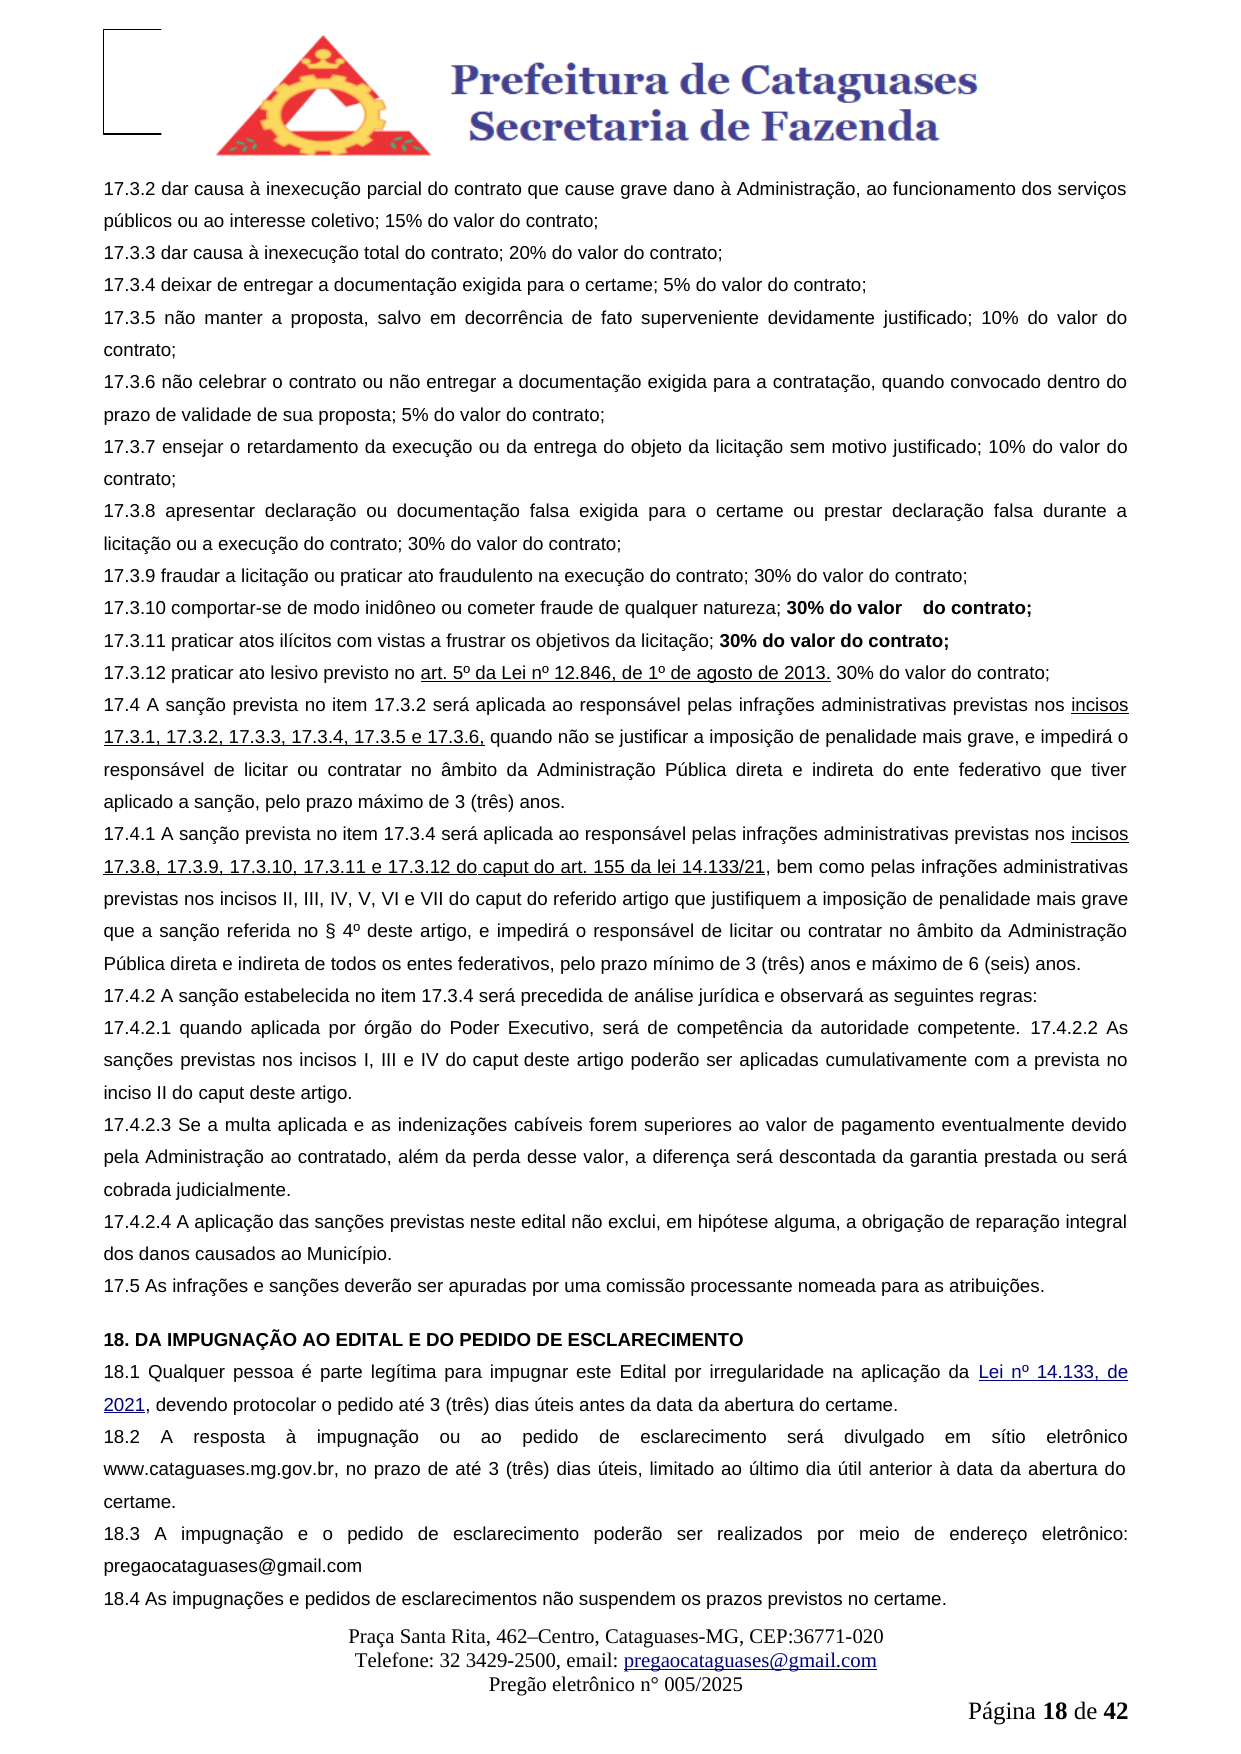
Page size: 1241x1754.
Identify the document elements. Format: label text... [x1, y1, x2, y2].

text 17.3.12 praticar ato lesivo previsto no art. 5º da Lei nº 12.846, de 1º de agosto de 2013. 30% do valor do contrato; [103, 662, 1128, 683]
text 17.3.10 comportar-se de modo inidôneo ou cometer fraude de qualquer natureza; 30% do valor do contrato; [103, 597, 1128, 619]
list 17.4.2.3 Se a multa aplicada e as indenizações cabíveis forem superiores ao valor de pagamento eventualmente devido pela Administração ao contratado, além da perda desse valor, a diferença será descontada da garantia prestada ou será cobrada judicialmente. [103, 1114, 1128, 1200]
text 17.4.2 A sanção estabelecida no item 17.3.4 será precedida de análise jurídica e observará as seguintes regras: [103, 984, 1128, 1006]
text 17.4 A sanção prevista no item 17.3.2 será aplicada ao responsável pelas infrações administrativas previstas nos incisos 17.3.1, 17.3.2, 17.3.3, 17.3.4, 17.3.5 e 17.3.6, quando não se justificar a imposição de penalidade mais grave, e impedirá o responsável de licitar ou contratar no âmbito da Administração Pública direta e indireta do ente federativo que tiver aplicado a sanção, pelo prazo máximo de 3 (três) anos. [103, 694, 1128, 812]
picture [161, 29, 1071, 177]
text 17.3.8 apresentar declaração ou documentação falsa exigida para o certame ou prestar declaração falsa durante a licitação ou a execução do contrato; 30% do valor do contrato; [103, 500, 1128, 554]
list DA IMPUGNAÇÃO AO EDITAL E DO PEDIDO DE ESCLARECIMENTO [103, 1329, 1128, 1351]
text 17.3.4 deixar de entregar a documentação exigida para o certame; 5% do valor do contrato; [103, 274, 1128, 296]
text 18.3 A impugnação e o pedido de esclarecimento poderão ser realizados por meio de endereço eletrônico: pregaocataguases@gmail.com [103, 1523, 1128, 1577]
text 17.3.3 dar causa à inexecução total do contrato; 20% do valor do contrato; [103, 242, 1128, 263]
text 17.4.2.1 quando aplicada por órgão do Poder Executivo, será de competência da autoridade competente. 17.4.2.2 As sanções previstas nos incisos I, III e IV do caput deste artigo poderão ser aplicadas cumulativamente com a prevista no inciso II do caput deste artigo. [103, 1017, 1128, 1103]
text 17.3.6 não celebrar o contrato ou não entregar a documentação exigida para a contratação, quando convocado dentro do prazo de validade de sua proposta; 5% do valor do contrato; [103, 371, 1128, 425]
text 17.4.2.4 A aplicação das sanções previstas neste edital não exclui, em hipótese alguma, a obrigação de reparação integral dos danos causados ao Município. [103, 1211, 1128, 1264]
text 17.3.2 dar causa à inexecução parcial do contrato que cause grave dano à Administração, ao funcionamento dos serviços públicos ou ao interesse coletivo; 15% do valor do contrato; [103, 177, 1128, 231]
text 17.3.11 praticar atos ilícitos com vistas a frustrar os objetivos da licitação; 30% do valor do contrato; [103, 629, 1128, 651]
text 18.2 A resposta à impugnação ou ao pedido de esclarecimento será divulgado em sítio eletrônico www.cataguases.mg.gov.br, no prazo de até 3 (três) dias úteis, limitado ao último dia útil anterior à data da abertura do certame. [103, 1426, 1128, 1512]
text 17.4.1 A sanção prevista no item 17.3.4 será aplicada ao responsável pelas infrações administrativas previstas nos incisos 17.3.8, 17.3.9, 17.3.10, 17.3.11 e 17.3.12 do caput do art. 155 da lei 14.133/21, bem como pelas infrações administrativas previstas nos incisos II, III, IV, V, VI e VII do caput do referido artigo que justifiquem a imposição de penalidade mais grave que a sanção referida no § 4º deste artigo, e impedirá o responsável de licitar ou contratar no âmbito da Administração Pública direta e indireta de todos os entes federativos, pelo prazo mínimo de 3 (três) anos e máximo de 6 (seis) anos. [103, 823, 1128, 974]
text 18.1 Qualquer pessoa é parte legítima para impugnar este Edital por irregularidade na aplicação da Lei nº 14.133, de 2021, devendo protocolar o pedido até 3 (três) dias úteis antes da data da abertura do certame. [103, 1361, 1128, 1415]
text 18.4 As impugnações e pedidos de esclarecimentos não suspendem os prazos previstos no certame. [103, 1587, 1128, 1609]
text 17.5 As infrações e sanções deverão ser apuradas por uma comissão processante nomeada para as atribuições. [103, 1275, 1128, 1297]
text 17.3.7 ensejar o retardamento da execução ou da entrega do objeto da licitação sem motivo justificado; 10% do valor do contrato; [103, 436, 1128, 489]
text 17.3.5 não manter a proposta, salvo em decorrência de fato superveniente devidamente justificado; 10% do valor do contrato; [103, 306, 1128, 360]
text 17.3.9 fraudar a licitação ou praticar ato fraudulento na execução do contrato; 30% do valor do contrato; [103, 565, 1128, 586]
